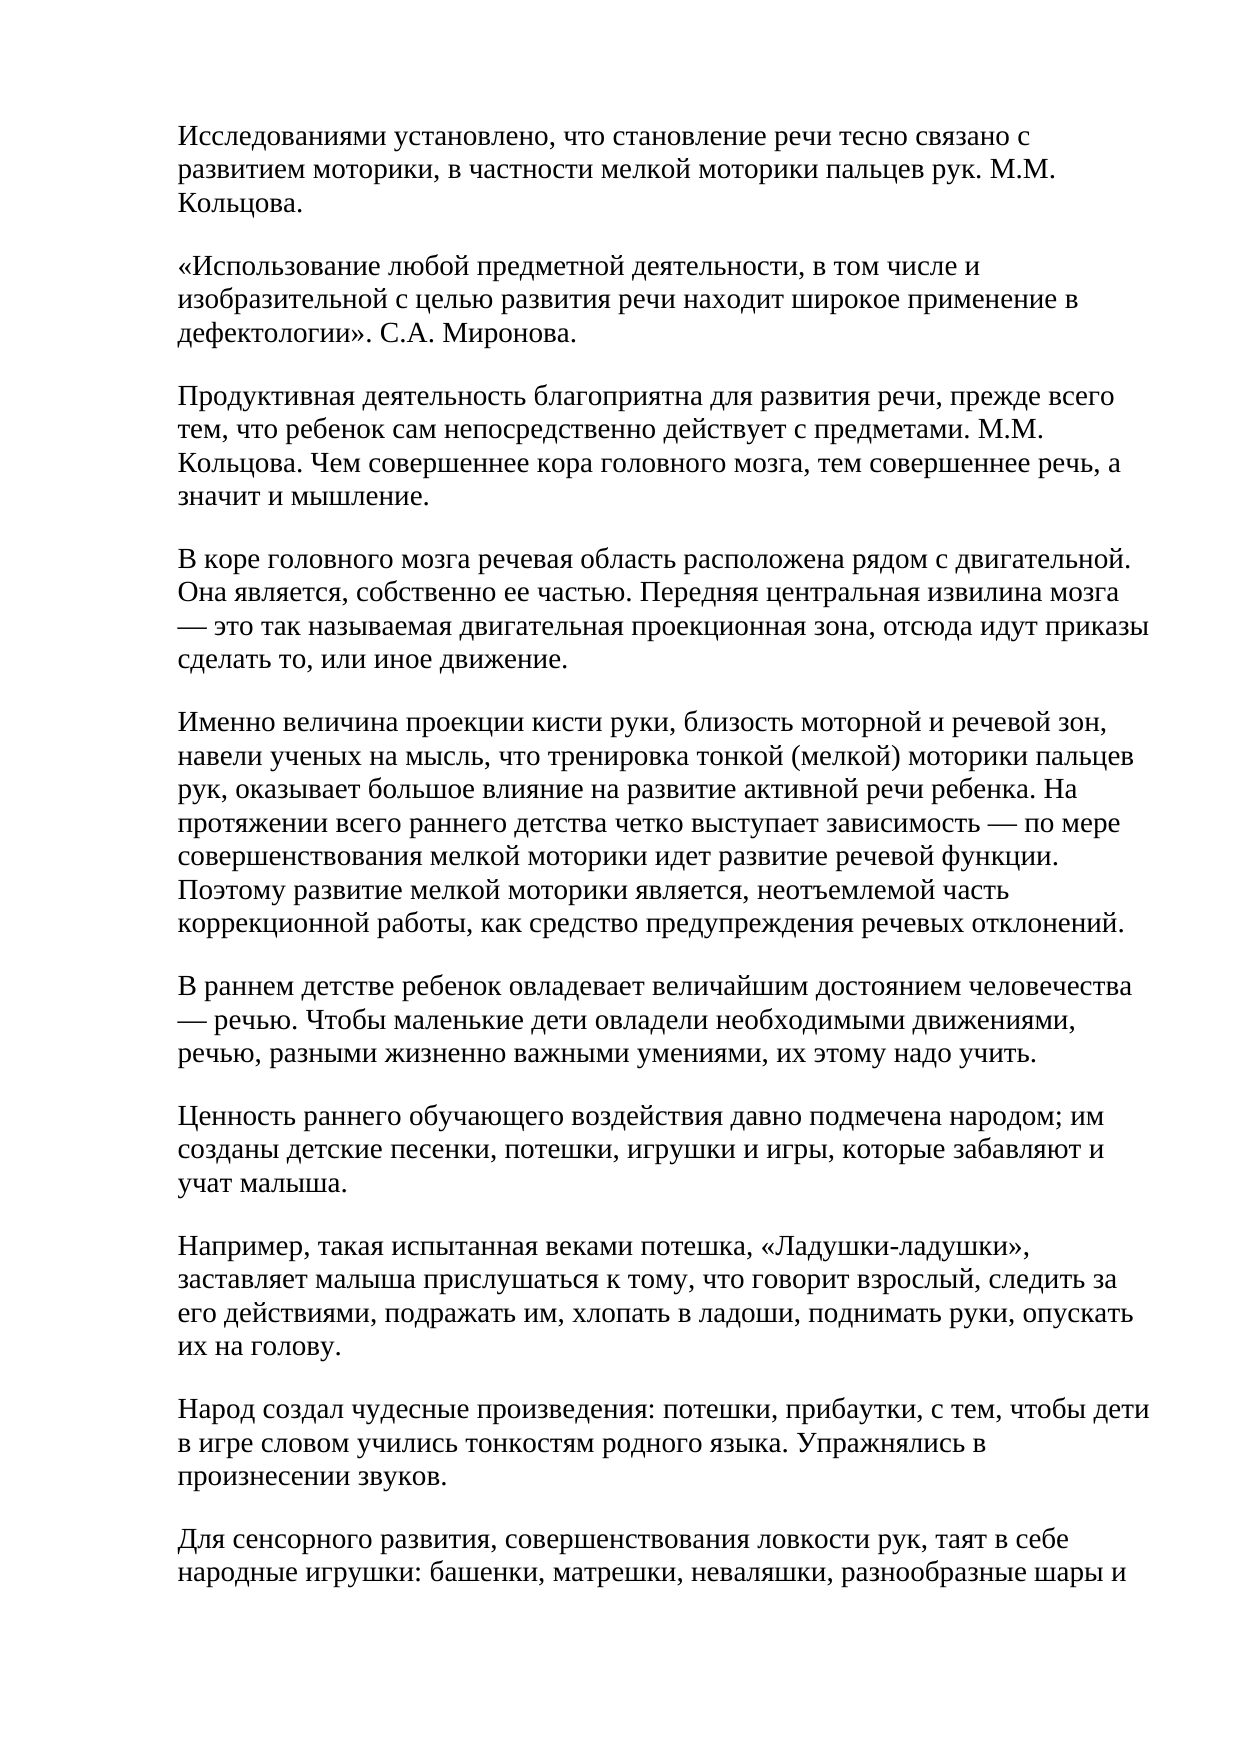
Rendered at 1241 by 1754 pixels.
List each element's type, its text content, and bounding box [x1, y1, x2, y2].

text Например, такая испытанная веками потешка, «Ладушки-ладушки», заставляет малыша прислушаться к тому, что говорит взрослый, следить за его действиями, подражать им, хлопать в ладоши, поднимать руки, опускать их на голову. [177, 1228, 1152, 1362]
text В коре головного мозга речевая область расположена рядом с двигательной. Она является, собственно ее частью. Передняя центральная извилина мозга — это так называемая двигательная проекционная зона, отсюда идут приказы сделать то, или иное движение. [177, 541, 1152, 675]
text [177, 1521, 1152, 1588]
text Именно величина проекции кисти руки, близость моторной и речевой зон, навели ученых на мысль, что тренировка тонкой (мелкой) моторики пальцев рук, оказывает большое влияние на развитие активной речи ребенка. На протяжении всего раннего детства четко выступает зависимость — по мере совершенствования мелкой моторики идет развитие речевой функции. Поэтому развитие мелкой моторики является, неотъемлемой часть коррекционной работы, как средство предупреждения речевых отклонений. [177, 704, 1152, 939]
text Народ создал чудесные произведения: потешки, прибаутки, с тем, чтобы дети в игре словом учились тонкостям родного языка. Упражнялись в произнесении звуков. [177, 1391, 1152, 1492]
text Ценность раннего обучающего воздействия давно подмечена народом; им созданы детские песенки, потешки, игрушки и игры, которые забавляют и учат малыша. [177, 1098, 1152, 1199]
text Продуктивная деятельность благоприятна для развития речи, прежде всего тем, что ребенок сам непосредственно действует с предметами. М.М. Кольцова. Чем совершеннее кора головного мозга, тем совершеннее речь, а значит и мышление. [177, 378, 1152, 512]
text «Использование любой предметной деятельности, в том числе и изобразительной с целью развития речи находит широкое применение в дефектологии». С.А. Миронова. [177, 248, 1152, 348]
text Исследованиями установлено, что становление речи тесно связано с развитием моторики, в частности мелкой моторики пальцев рук. М.М. Кольцова. [177, 118, 1152, 219]
text В раннем детстве ребенок овладевает величайшим достоянием человечества — речью. Чтобы маленькие дети овладели необходимыми движениями, речью, разными жизненно важными умениями, их этому надо учить. [177, 968, 1152, 1069]
